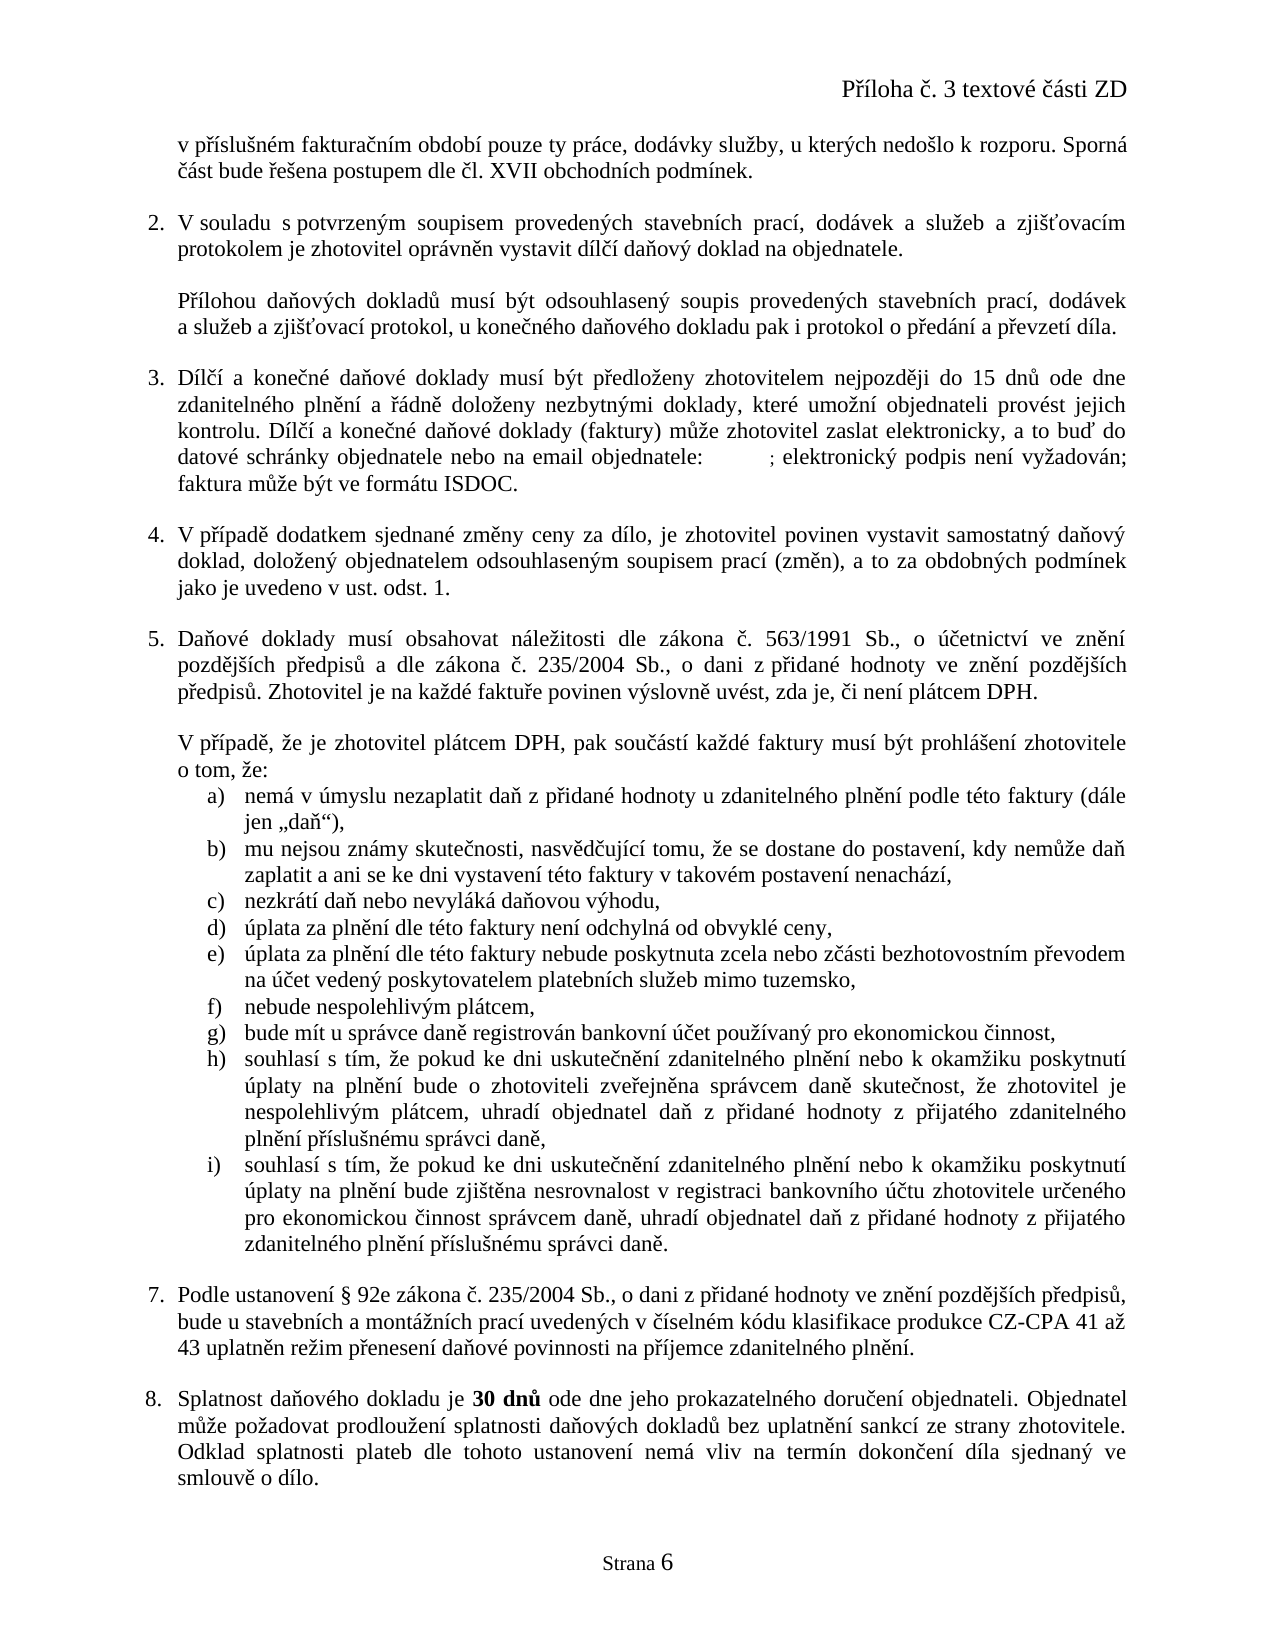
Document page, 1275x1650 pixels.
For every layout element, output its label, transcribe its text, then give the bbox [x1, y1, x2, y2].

list souhlasí s tím, že pokud ke dni uskutečnění zdanitelného plnění nebo k okamžiku poskytnutí úplaty na plnění bude o zhotoviteli zveřejněna správcem daně skutečnost, že zhotovitel je nespolehlivým plátcem, uhradí objednatel daň z přidané hodnoty z přijatého zdanitelného plnění příslušnému správci daně, [207, 1046, 1127, 1151]
text Přílohou daňových dokladů musí být odsouhlasený soupis provedených stavebních prací, dodávek a služeb a zjišťovací protokol, u konečného daňového dokladu pak i protokol o předání a převzetí díla. [177, 287, 1127, 339]
list úplata za plnění dle této faktury není odchylná od obvyklé ceny, [207, 914, 1127, 940]
list mu nejsou známy skutečnosti, nasvědčující tomu, že se dostane do postavení, kdy nemůže daň zaplatit a ani se ke dni vystavení této faktury v takovém postavení nenachází, [207, 835, 1127, 887]
list nezkrátí daň nebo nevyláká daňovou výhodu, [207, 887, 1127, 914]
list V případě dodatkem sjednané změny ceny za dílo, je zhotovitel povinen vystavit samostatný daňový doklad, doložený objednatelem odsouhlaseným soupisem prací (změn), a to za obdobných podmínek jako je uvedeno v ust. odst. 1. [148, 521, 1127, 600]
list souhlasí s tím, že pokud ke dni uskutečnění zdanitelného plnění nebo k okamžiku poskytnutí úplaty na plnění bude zjištěna nesrovnalost v registraci bankovního účtu zhotovitele určeného pro ekonomickou činnost správcem daně, uhradí objednatel daň z přidané hodnoty z přijatého zdanitelného plnění příslušnému správci daně. [207, 1151, 1127, 1256]
list Splatnost daňového dokladu je 30 dnů ode dne jeho prokazatelného doručení objednateli. Objednatel může požadovat prodloužení splatnosti daňových dokladů bez uplatnění sankcí ze strany zhotovitele. Odklad splatnosti plateb dle tohoto ustanovení nemá vliv na termín dokončení díla sjednaný ve smlouvě o dílo. [145, 1385, 1127, 1491]
list V souladu s potvrzeným soupisem provedených stavebních prací, dodávek a služeb a zjišťovacím protokolem je zhotovitel oprávněn vystavit dílčí daňový doklad na objednatele. [148, 209, 1127, 262]
list Dílčí a konečné daňové doklady musí být předloženy zhotovitelem nejpozději do 15 dnů ode dne zdanitelného plnění a řádně doloženy nezbytnými doklady, které umožní objednateli provést jejich kontrolu. Dílčí a konečné daňové doklady (faktury) může zhotovitel zaslat elektronicky, a to buď do datové schránky objednatele nebo na email objednatele: ; elektronický podpis není vyžadován; faktura může být ve formátu ISDOC. [148, 364, 1127, 496]
list Daňové doklady musí obsahovat náležitosti dle zákona č. 563/1991 Sb., o účetnictví ve znění pozdějších předpisů a dle zákona č. 235/2004 Sb., o dani z přidané hodnoty ve znění pozdějších předpisů. Zhotovitel je na každé faktuře povinen výslovně uvést, zda je, či není plátcem DPH. [148, 625, 1127, 704]
list bude mít u správce daně registrován bankovní účet používaný pro ekonomickou činnost, [207, 1019, 1127, 1046]
list nebude nespolehlivým plátcem, [207, 993, 1127, 1019]
list nemá v úmyslu nezaplatit daň z přidané hodnoty u zdanitelného plnění podle této faktury (dále jen „daň“), [207, 782, 1127, 835]
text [177, 131, 1127, 184]
list úplata za plnění dle této faktury nebude poskytnuta zcela nebo zčásti bezhotovostním převodem na účet vedený poskytovatelem platebních služeb mimo tuzemsko, [207, 940, 1127, 993]
text V případě, že je zhotovitel plátcem DPH, pak součástí každé faktury musí být prohlášení zhotovitele o tom, že: [177, 729, 1127, 782]
list Podle ustanovení § 92e zákona č. 235/2004 Sb., o dani z přidané hodnoty ve znění pozdějších předpisů, bude u stavebních a montážních prací uvedených v číselném kódu klasifikace produkce CZ-CPA 41 až 43 uplatněn režim přenesení daňové povinnosti na příjemce zdanitelného plnění. [148, 1281, 1127, 1360]
